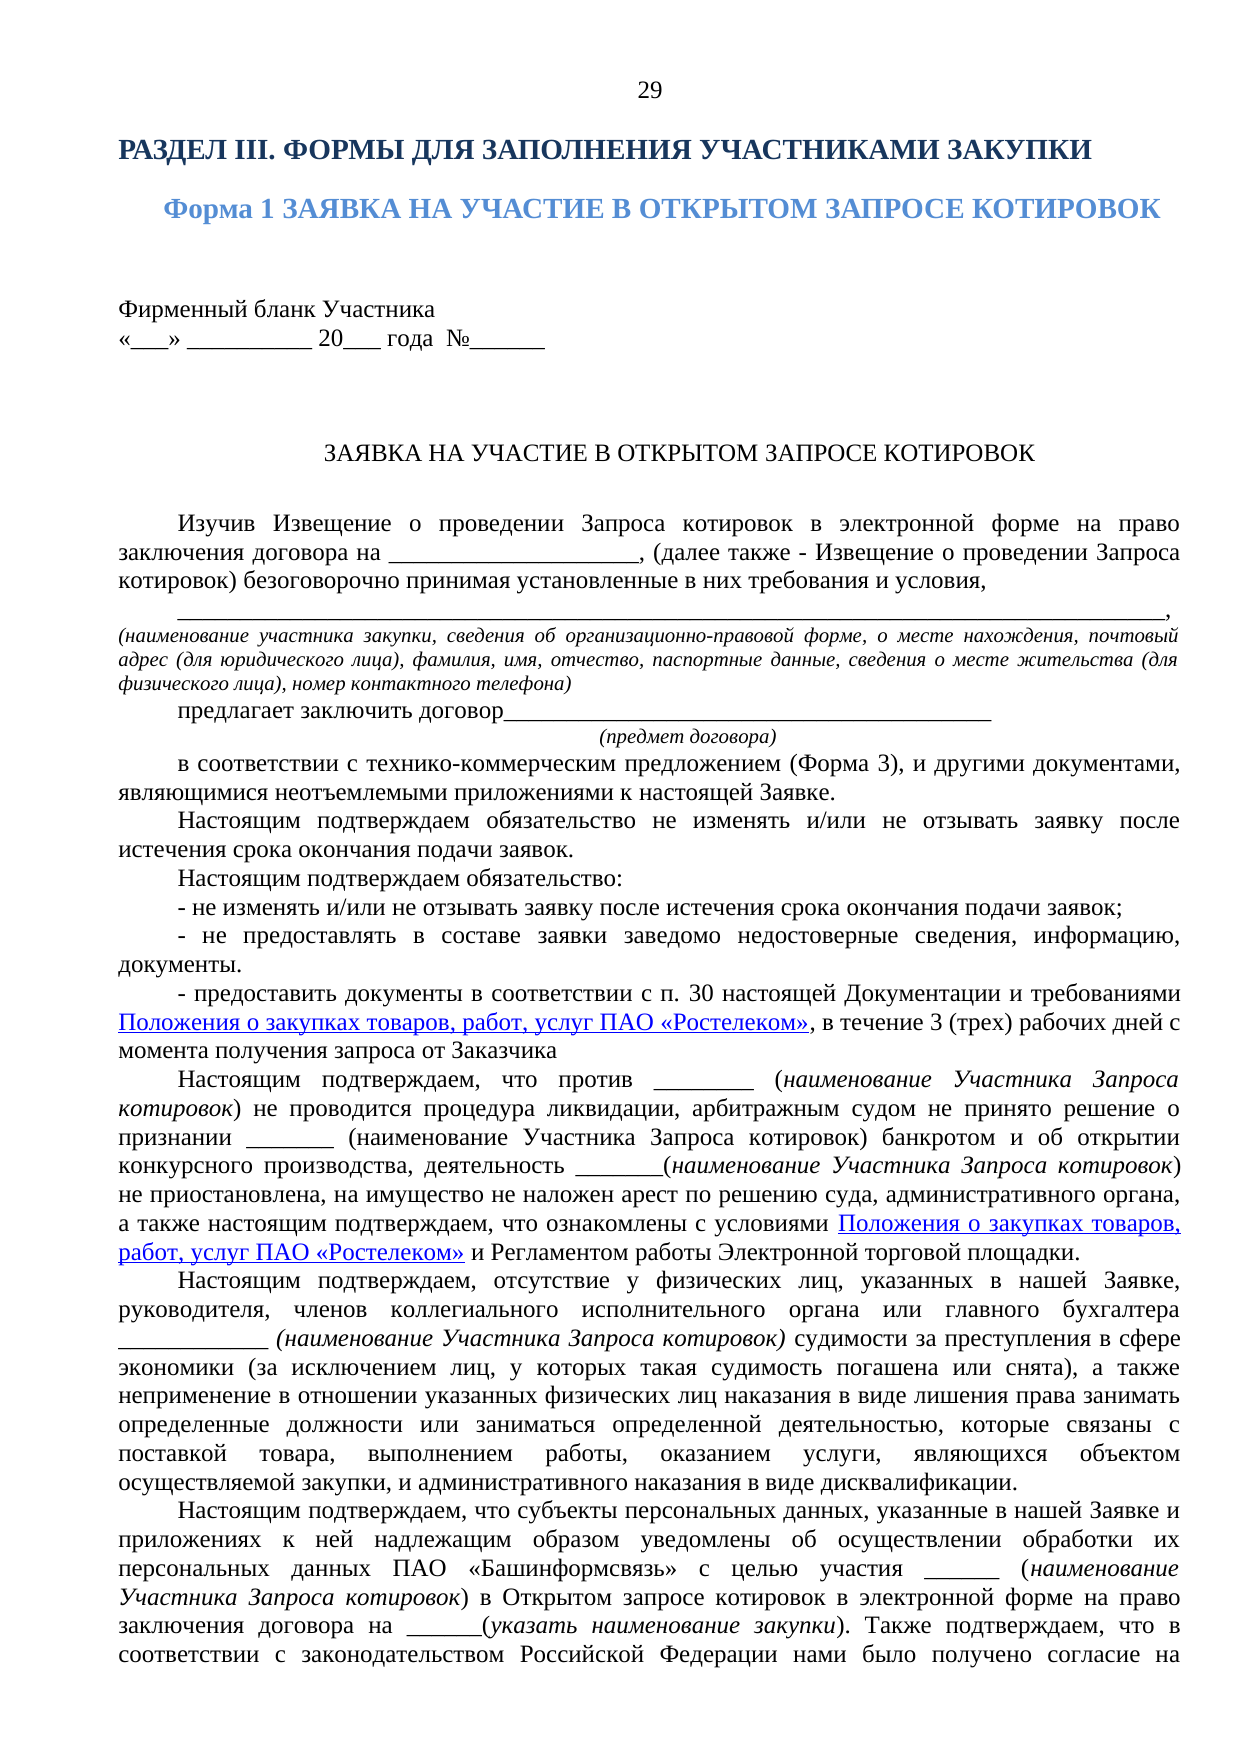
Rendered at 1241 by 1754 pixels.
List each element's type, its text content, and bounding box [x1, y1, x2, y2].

text - предоставить документы в соответствии с п. 30 настоящей Документации и требованиями Положения о закупках товаров, работ, услуг ПАО «Ростелеком», в течение 3 (трех) рабочих дней с момента получения запроса от Заказчика [118, 978, 1181, 1064]
text - не изменять и/или не отзывать заявку после истечения срока окончания подачи заявок; [118, 892, 1181, 920]
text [118, 1495, 1181, 1668]
text Настоящим подтверждаем обязательство не изменять и/или не отзывать заявку после истечения срока окончания подачи заявок. [118, 805, 1181, 863]
text Настоящим подтверждаем обязательство: [118, 863, 1181, 892]
text «___» __________ 20___ года №______ [118, 323, 1181, 352]
text - не предоставлять в составе заявки заведомо недостоверные сведения, информацию, документы. [118, 920, 1181, 978]
text Настоящим подтверждаем, отсутствие у физических лиц, указанных в нашей Заявке, руководителя, членов коллегиального исполнительного органа или главного бухгалтера ____________ (наименование Участника Запроса котировок) судимости за преступления в сфере экономики (за исключением лиц, у которых такая судимость погашена или снята), а также неприменение в отношении указанных физических лиц наказания в виде лишения права занимать определенные должности или заниматься определенной деятельностью, которые связаны с поставкой товара, выполнением работы, оказанием услуги, являющихся объектом осуществляемой закупки, и административного наказания в виде дисквалификации. [118, 1265, 1181, 1495]
text Изучив Извещение о проведении Запроса котировок в электронной форме на право заключения договора на ____________________, (далее также - Извещение о проведении Запроса котировок) безоговорочно принимая установленные в них требования и условия, [118, 508, 1181, 594]
text (предмет договора) [118, 724, 1181, 748]
text Фирменный бланк Участника [118, 294, 1181, 323]
text в соответствии с технико-коммерческим предложением (Форма 3), и другими документами, являющимися неотъемлемыми приложениями к настоящей Заявке. [118, 748, 1181, 805]
text Форма 1 ЗАЯВКА НА УЧАСТИЕ В ОТКРЫТОМ ЗАПРОСЕ КОТИРОВОК [163, 191, 1181, 224]
text РАЗДЕЛ III. ФОРМЫ ДЛЯ ЗАПОЛНЕНИЯ УЧАСТНИКАМИ ЗАКУПКИ [118, 132, 1181, 166]
text _______________________________________________________________________________, (наименование участника закупки, сведения об организационно-правовой форме, о месте нахождения, почтовый адрес (для юридического лица), фамилия, имя, отчество, паспортные данные, сведения о месте жительства (для физического лица), номер контактного телефона) [118, 594, 1181, 695]
text предлагает заключить договор_______________________________________ [118, 695, 1181, 724]
text Настоящим подтверждаем, что против ________ (наименование Участника Запроса котировок) не проводится процедура ликвидации, арбитражным судом не принято решение о признании _______ (наименование Участника Запроса котировок) банкротом и об открытии конкурсного производства, деятельность _______(наименование Участника Запроса котировок) не приостановлена, на имущество не наложен арест по решению суда, административного органа, а также настоящим подтверждаем, что ознакомлены с условиями Положения о закупках товаров, работ, услуг ПАО «Ростелеком» и Регламентом работы Электронной торговой площадки. [118, 1064, 1181, 1265]
text ЗАЯВКА НА УЧАСТИЕ В ОТКРЫТОМ ЗАПРОСЕ КОТИРОВОК [118, 438, 1181, 467]
